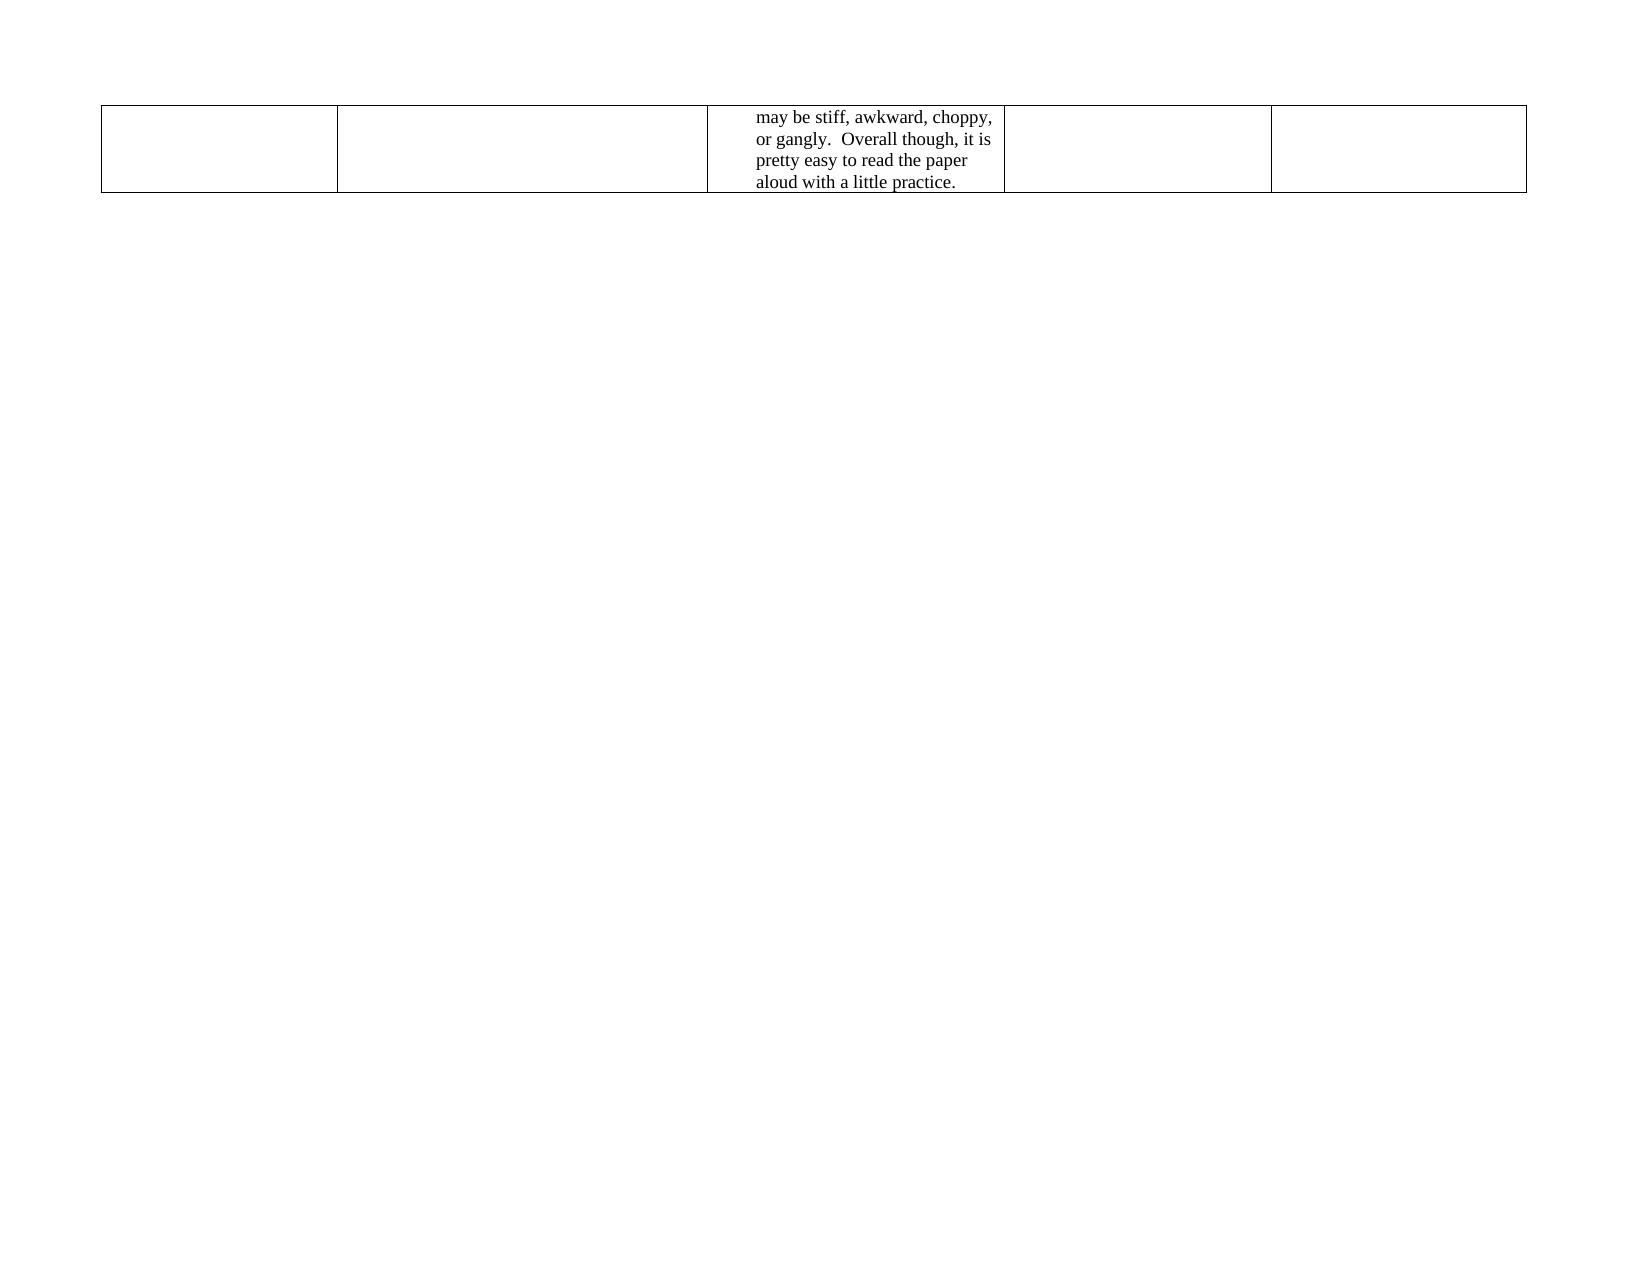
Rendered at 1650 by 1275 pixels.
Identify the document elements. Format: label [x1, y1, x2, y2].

table_cell [1272, 106, 1526, 192]
table_cell [338, 106, 707, 192]
table_cell [708, 106, 1004, 192]
table_cell [102, 106, 337, 192]
table_cell [1005, 106, 1271, 192]
